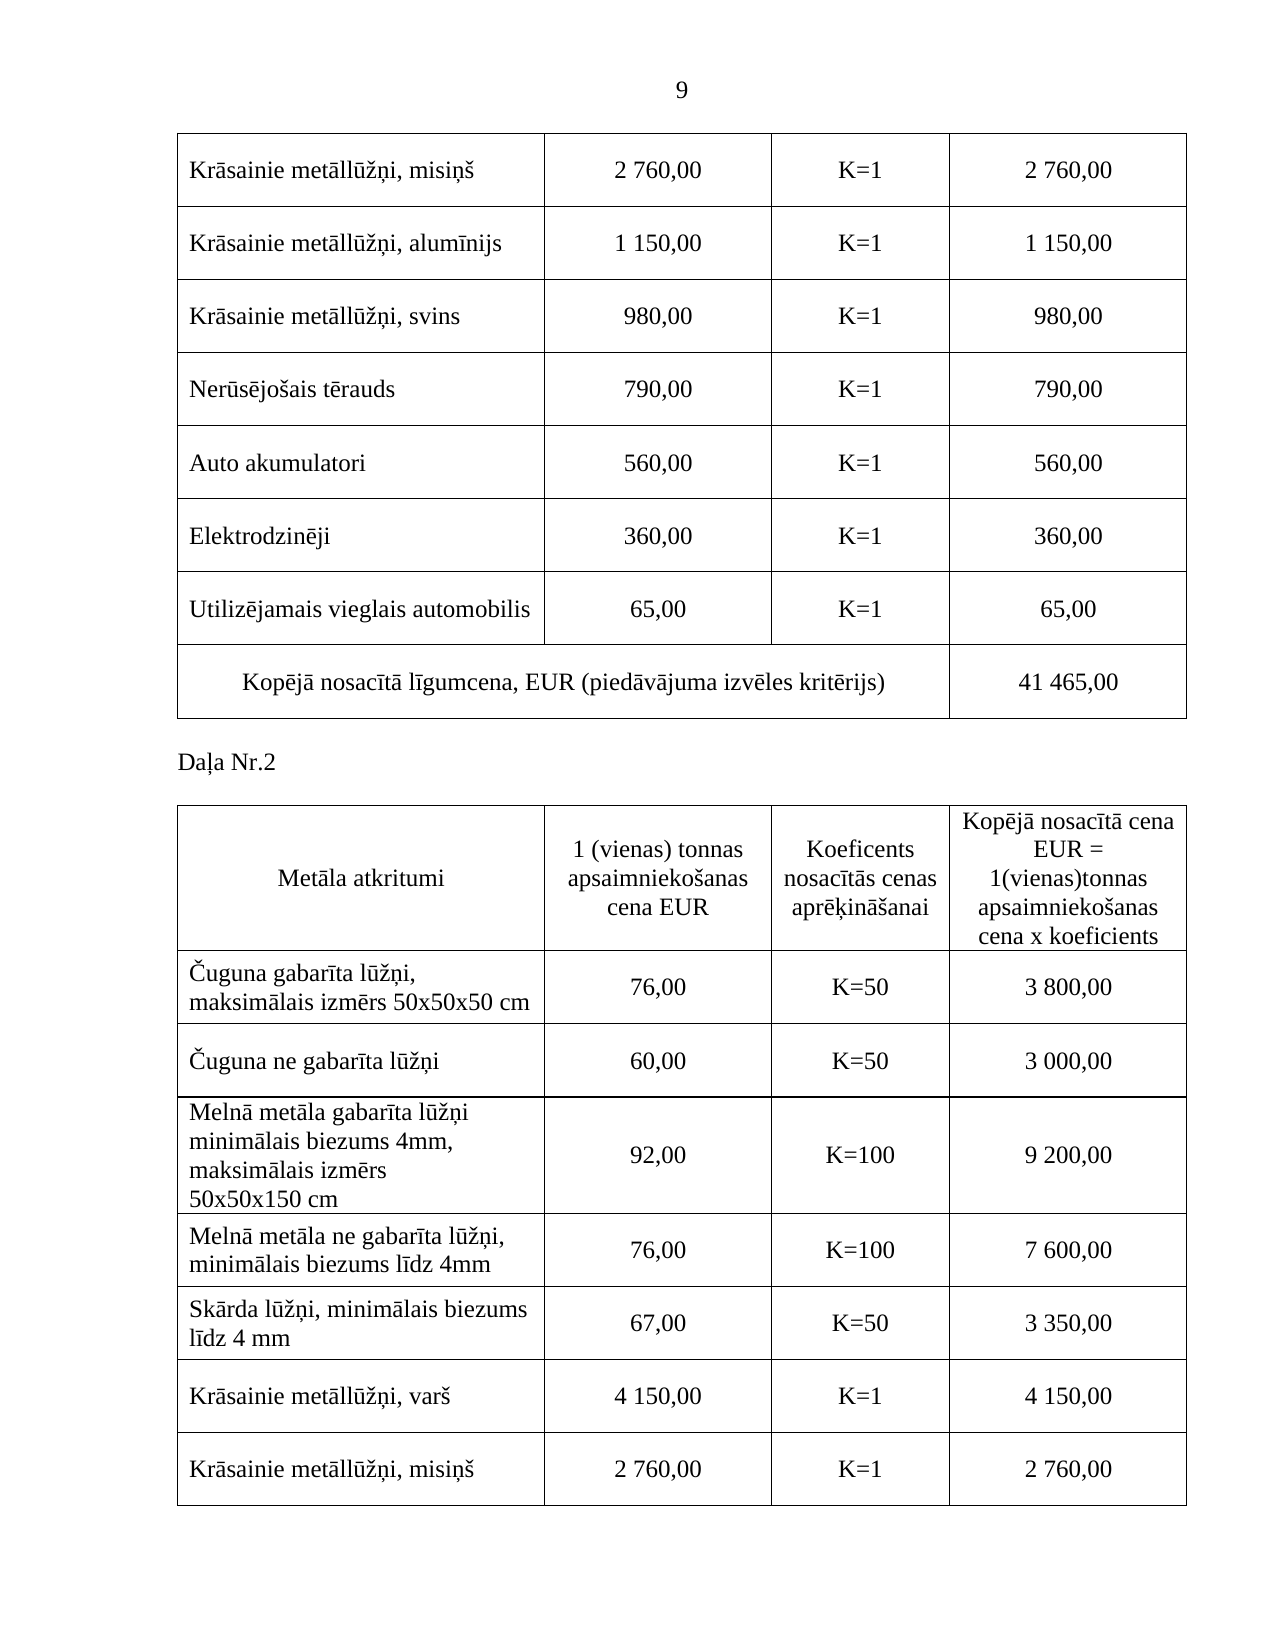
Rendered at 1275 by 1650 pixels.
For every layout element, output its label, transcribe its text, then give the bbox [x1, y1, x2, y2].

table_cell 2 760,00 [545, 134, 771, 206]
table_cell 9 200,00 [950, 1098, 1186, 1212]
table_cell Nerūsējošais tērauds [178, 353, 544, 425]
table_cell Kopējā nosacītā līgumcena, EUR (piedāvājuma izvēles kritērijs) [178, 645, 949, 717]
table_cell 41 465,00 [950, 645, 1186, 717]
table_cell 65,00 [950, 572, 1186, 644]
table_cell K=1 [772, 1433, 949, 1505]
table_cell K=1 [772, 353, 949, 425]
table_cell K=1 [772, 1360, 949, 1432]
table_cell 3 800,00 [950, 951, 1186, 1023]
text Daļa Nr.2 [177, 747, 1181, 776]
table_cell 92,00 [545, 1098, 771, 1212]
table_cell K=1 [772, 207, 949, 279]
table_cell 65,00 [545, 572, 771, 644]
table_cell K=1 [772, 426, 949, 498]
table_cell Čuguna ne gabarīta lūžņi [178, 1024, 544, 1096]
table_header Kopējā nosacītā cena EUR = 1(vienas)tonnas apsaimniekošanas cena x koeficients [950, 806, 1186, 949]
table_cell Krāsainie metāllūžņi, varš [178, 1360, 544, 1432]
table_cell K=1 [772, 499, 949, 571]
table_cell 4 150,00 [950, 1360, 1186, 1432]
table_cell 67,00 [545, 1287, 771, 1359]
table_cell Melnā metāla gabarīta lūžņi minimālais biezums 4mm, maksimālais izmērs 50x50x150 cm [178, 1098, 544, 1212]
table_cell 76,00 [545, 951, 771, 1023]
table_cell 76,00 [545, 1214, 771, 1286]
table_cell Auto akumulatori [178, 426, 544, 498]
table_cell Čuguna gabarīta lūžņi, maksimālais izmērs 50x50x50 cm [178, 951, 544, 1023]
table_cell K=1 [772, 280, 949, 352]
table_cell 790,00 [545, 353, 771, 425]
table_cell 360,00 [545, 499, 771, 571]
table_cell Krāsainie metāllūžņi, misiņš [178, 134, 544, 206]
table_cell 7 600,00 [950, 1214, 1186, 1286]
table_cell 4 150,00 [545, 1360, 771, 1432]
table_cell 2 760,00 [950, 1433, 1186, 1505]
table_cell Elektrodzinēji [178, 499, 544, 571]
table_cell 980,00 [545, 280, 771, 352]
table_cell 60,00 [545, 1024, 771, 1096]
table_cell 1 150,00 [545, 207, 771, 279]
table_cell 2 760,00 [950, 134, 1186, 206]
table_cell Krāsainie metāllūžņi, svins [178, 280, 544, 352]
table_cell K=50 [772, 1287, 949, 1359]
table_cell Krāsainie metāllūžņi, alumīnijs [178, 207, 544, 279]
table_cell 560,00 [950, 426, 1186, 498]
table_cell 2 760,00 [545, 1433, 771, 1505]
table_cell 360,00 [950, 499, 1186, 571]
table_header Koeficents nosacītās cenas aprēķināšanai [772, 806, 949, 949]
table_cell 560,00 [545, 426, 771, 498]
table_cell Skārda lūžņi, minimālais biezums līdz 4 mm [178, 1287, 544, 1359]
table_cell 790,00 [950, 353, 1186, 425]
table_header Metāla atkritumi [178, 806, 544, 949]
table_cell K=100 [772, 1214, 949, 1286]
table_cell K=50 [772, 951, 949, 1023]
table_cell K=1 [772, 134, 949, 206]
table_cell Utilizējamais vieglais automobilis [178, 572, 544, 644]
table_cell 1 150,00 [950, 207, 1186, 279]
table_cell K=1 [772, 572, 949, 644]
table_cell Melnā metāla ne gabarīta lūžņi, minimālais biezums līdz 4mm [178, 1214, 544, 1286]
table_cell K=50 [772, 1024, 949, 1096]
table_cell K=100 [772, 1098, 949, 1212]
table_cell 3 350,00 [950, 1287, 1186, 1359]
table_cell Krāsainie metāllūžņi, misiņš [178, 1433, 544, 1505]
table_cell 980,00 [950, 280, 1186, 352]
table_header 1 (vienas) tonnas apsaimniekošanas cena EUR [545, 806, 771, 949]
table_cell 3 000,00 [950, 1024, 1186, 1096]
